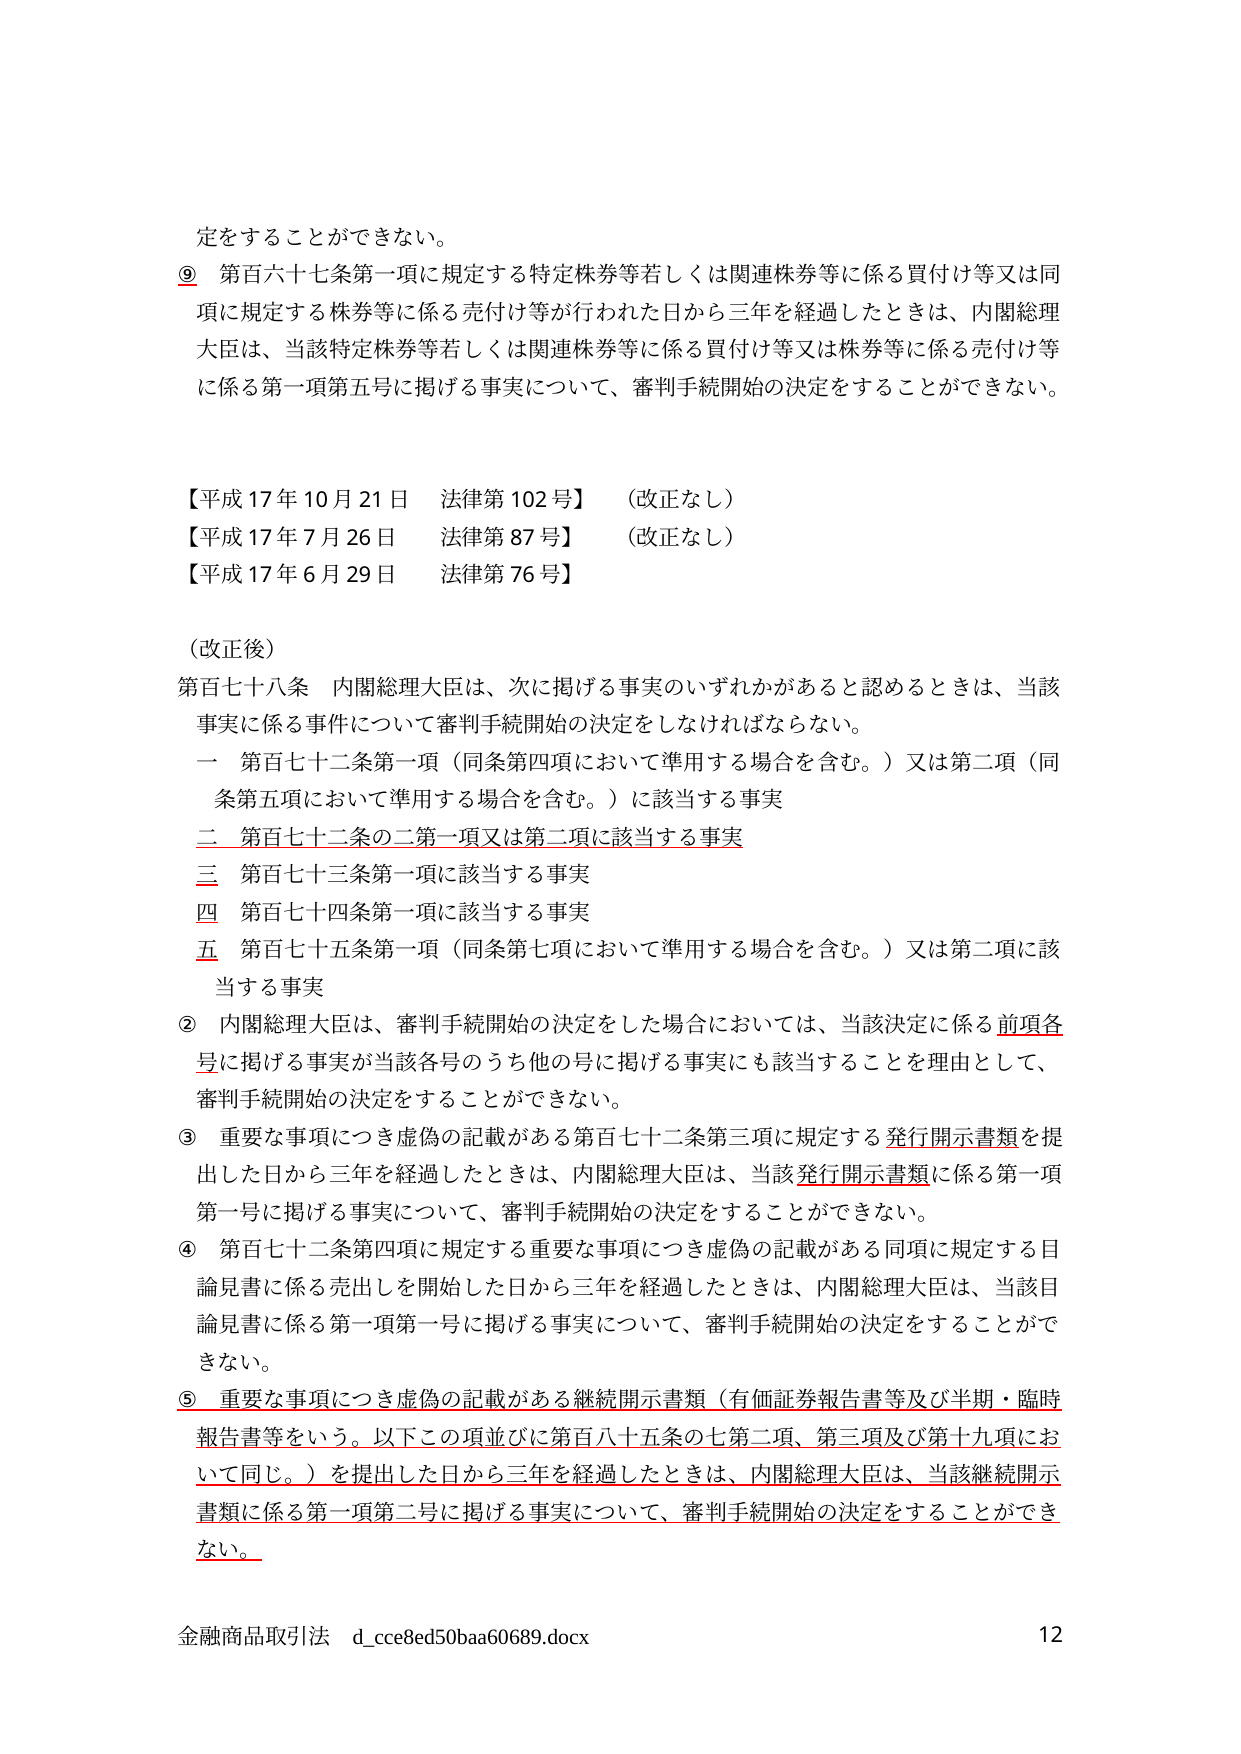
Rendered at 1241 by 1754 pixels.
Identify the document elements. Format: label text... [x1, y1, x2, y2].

text 【平成17年6月29日 法律第76号】 [177, 554, 1063, 592]
text ③ 重要な事項につき虚偽の記載がある第百七十二条第三項に規定する発行開示書類を提出した日から三年を経過したときは、内閣総理大臣は、当該発行開示書類に係る第一項第一号に掲げる事実について、審判手続開始の決定をすることができない。 [177, 1117, 1063, 1229]
text ⑤ 重要な事項につき虚偽の記載がある継続開示書類（有価証券報告書等及び半期・臨時報告書等をいう。以下この項並びに第百八十五条の七第二項、第三項及び第十九項において同じ。）を提出した日から三年を経過したときは、内閣総理大臣は、当該継続開示書類に係る第一項第二号に掲げる事実について、審判手続開始の決定をすることができない。 [177, 1379, 1063, 1567]
text （改正後） [177, 629, 1063, 667]
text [177, 217, 1063, 254]
text ④ 第百七十二条第四項に規定する重要な事項につき虚偽の記載がある同項に規定する目論見書に係る売出しを開始した日から三年を経過したときは、内閣総理大臣は、当該目論見書に係る第一項第一号に掲げる事実について、審判手続開始の決定をすることができない。 [177, 1229, 1063, 1379]
text ② 内閣総理大臣は、審判手続開始の決定をした場合においては、当該決定に係る前項各号に掲げる事実が当該各号のうち他の号に掲げる事実にも該当することを理由として、審判手続開始の決定をすることができない。 [177, 1004, 1063, 1117]
text ⑨ 第百六十七条第一項に規定する特定株券等若しくは関連株券等に係る買付け等又は同項に規定する株券等に係る売付け等が行われた日から三年を経過したときは、内閣総理大臣は、当該特定株券等若しくは関連株券等に係る買付け等又は株券等に係る売付け等に係る第一項第五号に掲げる事実について、審判手続開始の決定をすることができない。 [177, 254, 1063, 404]
text 四 第百七十四条第一項に該当する事実 [196, 892, 1063, 929]
text 第百七十八条 内閣総理大臣は、次に掲げる事実のいずれかがあると認めるときは、当該事実に係る事件について審判手続開始の決定をしなければならない。 [177, 667, 1063, 742]
text 一 第百七十二条第一項（同条第四項において準用する場合を含む。）又は第二項（同条第五項において準用する場合を含む。）に該当する事実 [196, 742, 1063, 817]
text 【平成17年10月21日 法律第102号】 （改正なし） [177, 479, 1063, 517]
text 三 第百七十三条第一項に該当する事実 [196, 854, 1063, 892]
text 【平成17年7月26日 法律第87号】 （改正なし） [177, 517, 1063, 554]
text 二 第百七十二条の二第一項又は第二項に該当する事実 [196, 817, 1063, 854]
text 五 第百七十五条第一項（同条第七項において準用する場合を含む。）又は第二項に該当する事実 [196, 929, 1063, 1004]
